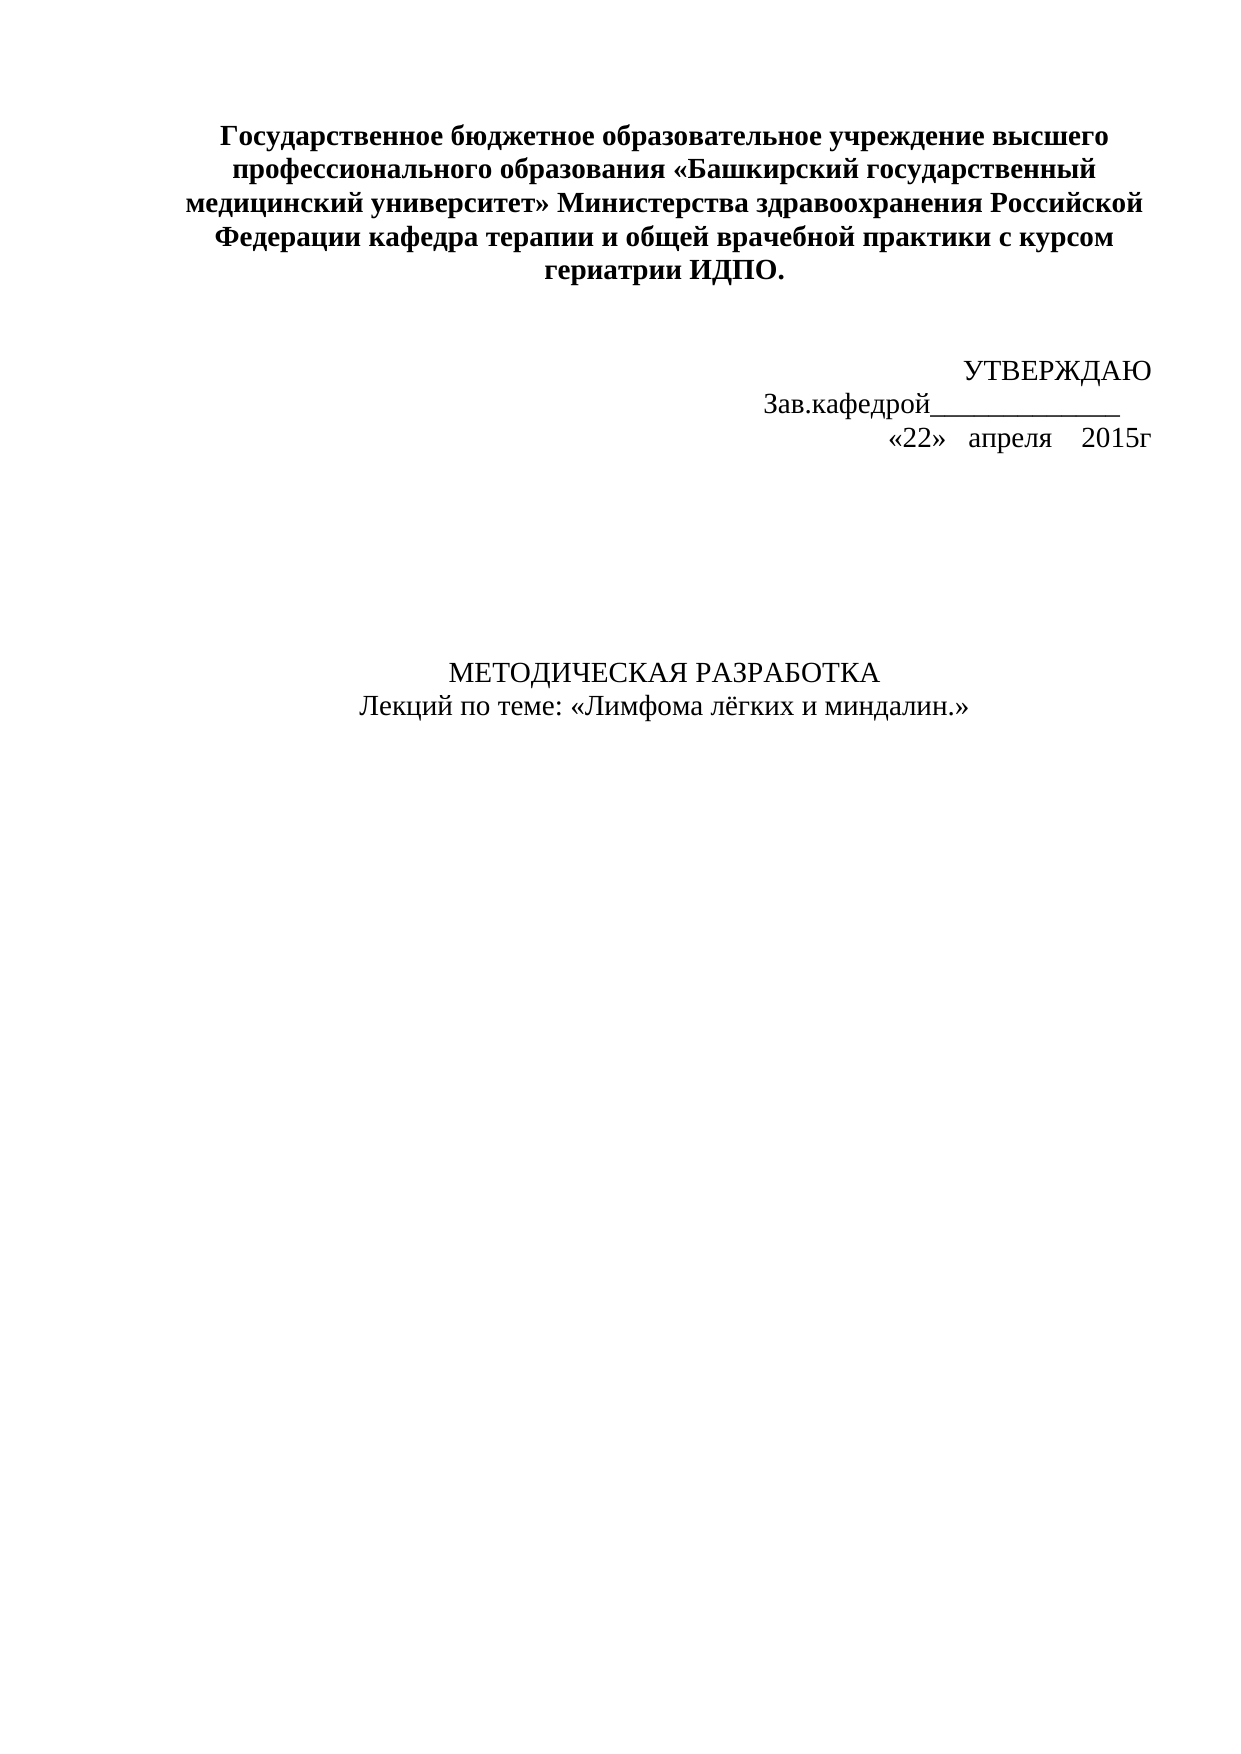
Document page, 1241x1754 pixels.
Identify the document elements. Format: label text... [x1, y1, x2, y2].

text УТВЕРЖДАЮ [177, 353, 1152, 386]
text Лекций по теме: «Лимфома лёгких и миндалин.» [177, 688, 1152, 722]
text Зав.кафедрой_____________ [177, 386, 1152, 420]
text МЕТОДИЧЕСКАЯ РАЗРАБОТКА [177, 655, 1152, 688]
text Государственное бюджетное образовательное учреждение высшего профессионального образования «Башкирский государственный медицинский университет» Министерства здравоохранения Российской Федерации кафедра терапии и общей врачебной практики с курсом гериатрии ИДПО. [177, 118, 1152, 286]
text «22» апреля 2015г [177, 420, 1152, 453]
